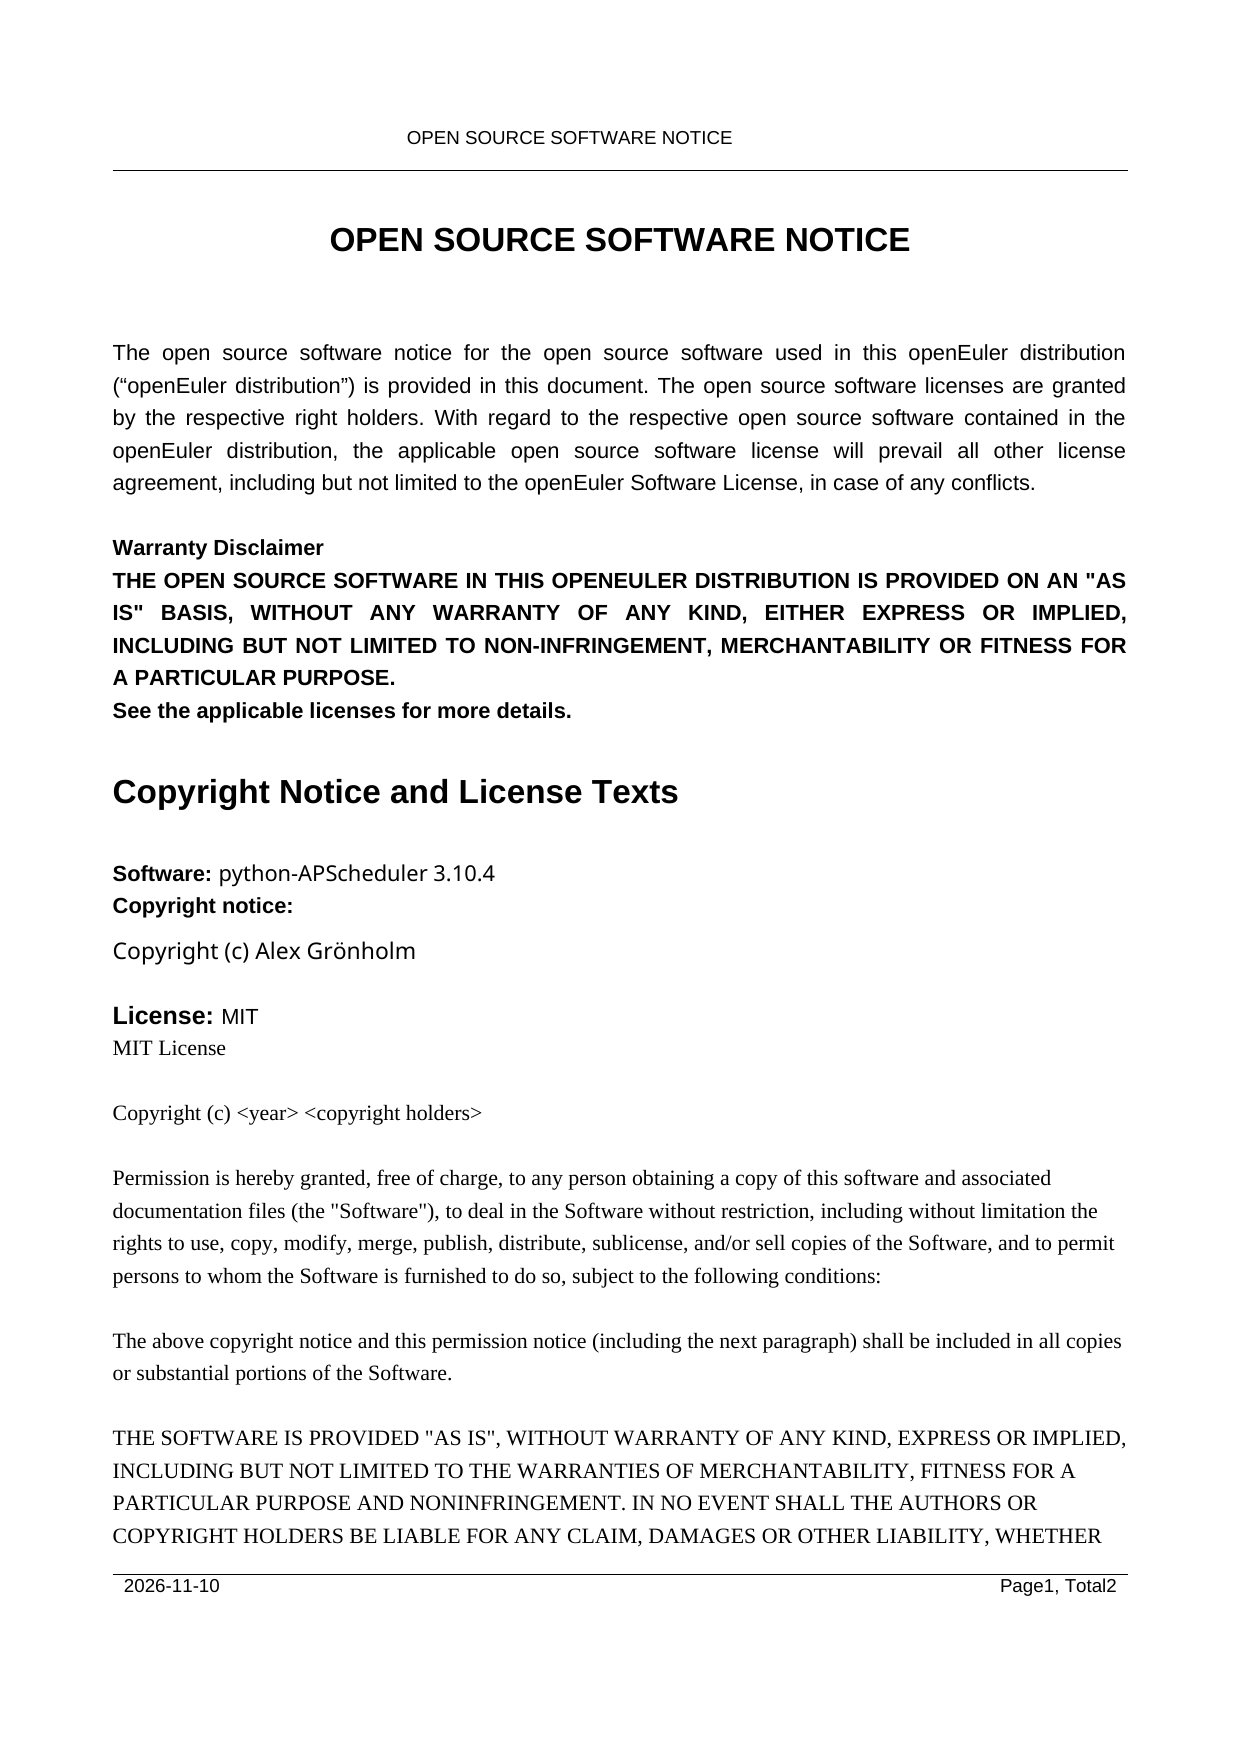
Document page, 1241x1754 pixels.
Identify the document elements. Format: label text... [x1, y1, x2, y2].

text Copyright (c) Alex Grönholm [112, 934, 1128, 999]
text Copyright notice: [112, 889, 1128, 921]
text Warranty Disclaimer [112, 531, 1128, 564]
text OPEN SOURCE SOFTWARE NOTICE [112, 206, 1128, 271]
text Copyright Notice and License Texts [112, 759, 1128, 824]
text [112, 1031, 1128, 1551]
text The open source software notice for the open source software used in this openEuler distribution (“openEuler distribution”) is provided in this document. The open source software licenses are granted by the respective right holders. With regard to the respective open source software contained in the openEuler distribution, the applicable open source software license will prevail all other license agreement, including but not limited to the openEuler Software License, in case of any conflicts. [112, 336, 1128, 499]
title Software: python-APScheduler 3.10.4 [112, 856, 1128, 889]
text THE OPEN SOURCE SOFTWARE IN THIS OPENEULER DISTRIBUTION IS PROVIDED ON AN "AS IS" BASIS, WITHOUT ANY WARRANTY OF ANY KIND, EITHER EXPRESS OR IMPLIED, INCLUDING BUT NOT LIMITED TO NON-INFRINGEMENT, MERCHANTABILITY OR FITNESS FOR A PARTICULAR PURPOSE. See the applicable licenses for more details. [112, 564, 1128, 726]
text License: MIT [112, 999, 1128, 1031]
